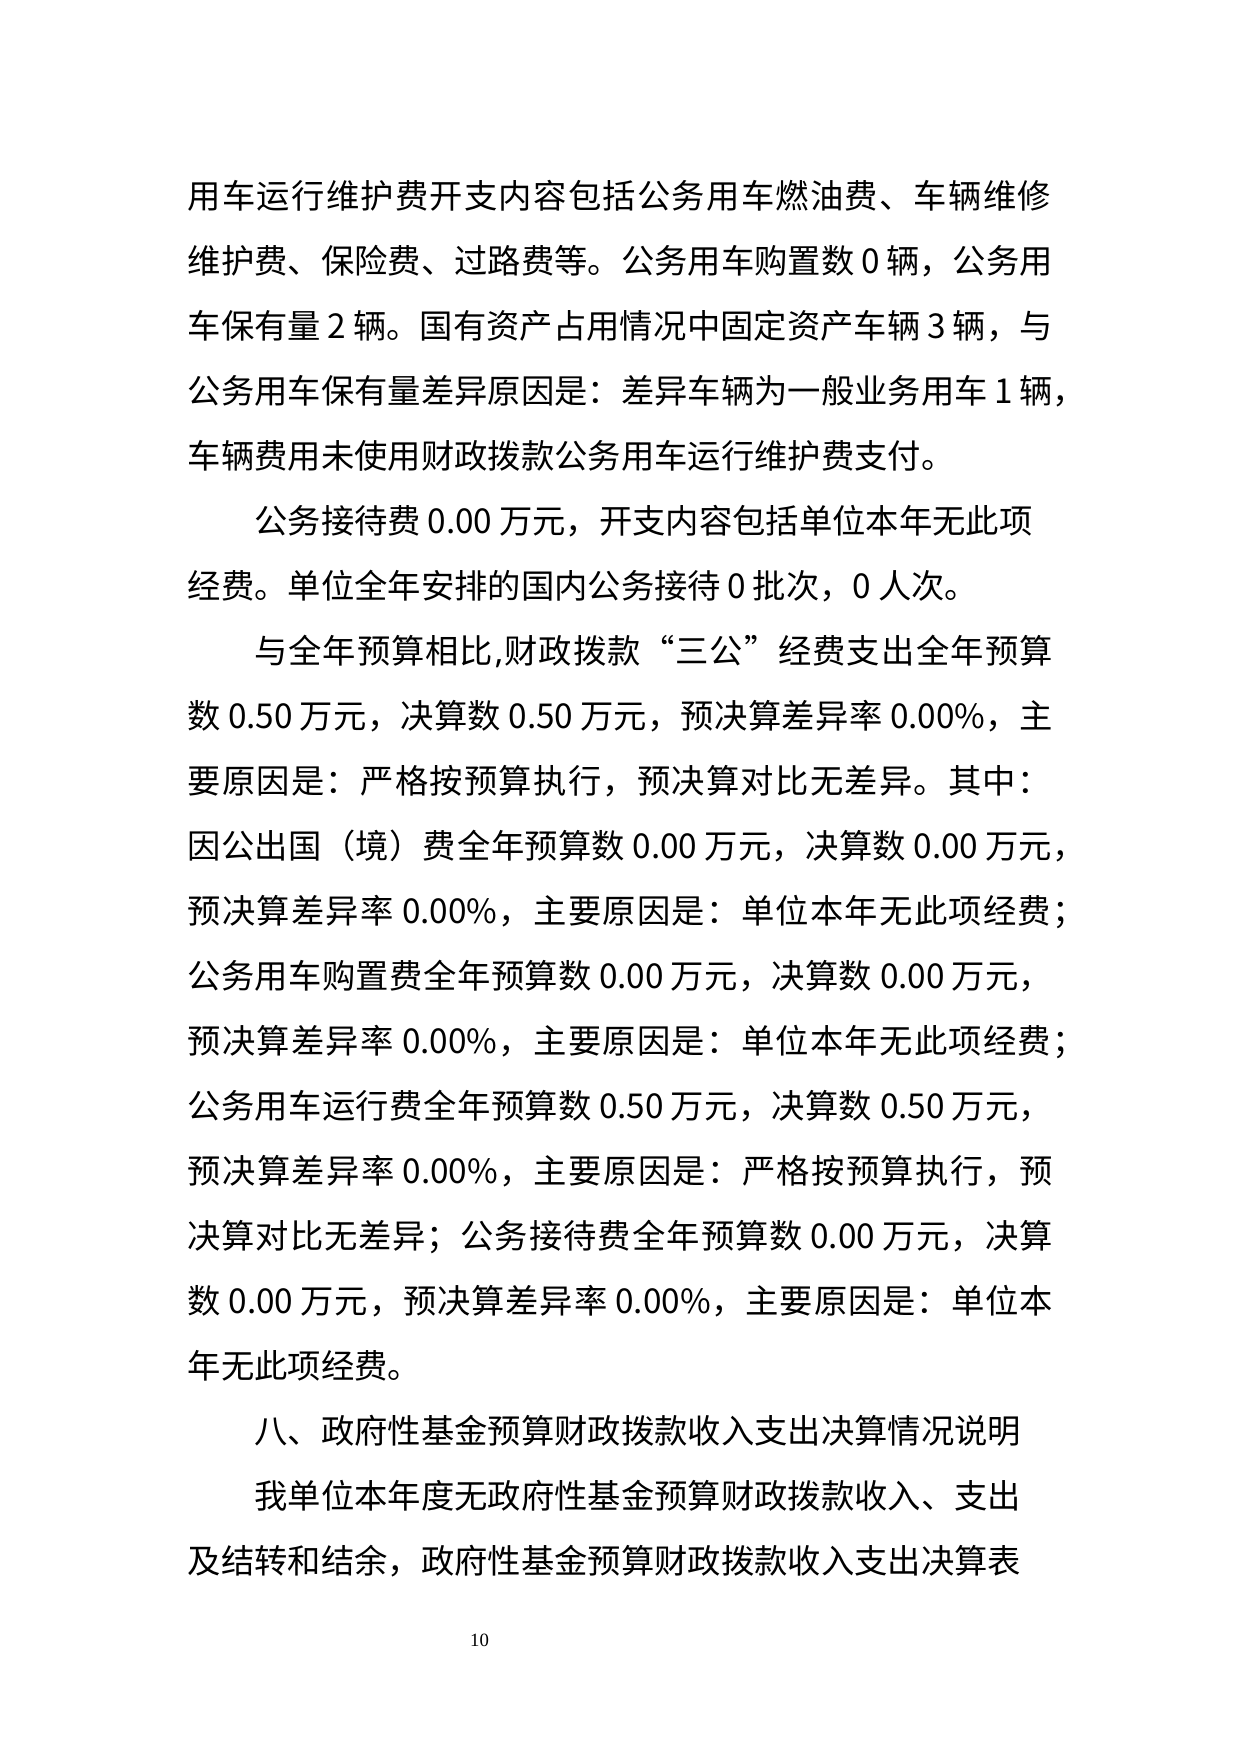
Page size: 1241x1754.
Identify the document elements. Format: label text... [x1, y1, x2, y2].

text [187, 1462, 1053, 1592]
text 与全年预算相比,财政拨款“三公”经费支出全年预算数0.50万元，决算数0.50万元，预决算差异率0.00%，主要原因是：严格按预算执行，预决算对比无差异。其中：因公出国（境）费全年预算数0.00万元，决算数0.00万元，预决算差异率0.00%，主要原因是：单位本年无此项经费；公务用车购置费全年预算数0.00万元，决算数0.00万元，预决算差异率0.00%，主要原因是：单位本年无此项经费；公务用车运行费全年预算数0.50万元，决算数0.50万元，预决算差异率0.00%，主要原因是：严格按预算执行，预决算对比无差异；公务接待费全年预算数0.00万元，决算数0.00万元，预决算差异率0.00%，主要原因是：单位本年无此项经费。 [187, 617, 1053, 1397]
text 八、政府性基金预算财政拨款收入支出决算情况说明 [187, 1397, 1053, 1462]
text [187, 162, 1053, 487]
text 公务接待费0.00万元，开支内容包括单位本年无此项经费。单位全年安排的国内公务接待0批次，0人次。 [187, 487, 1053, 617]
